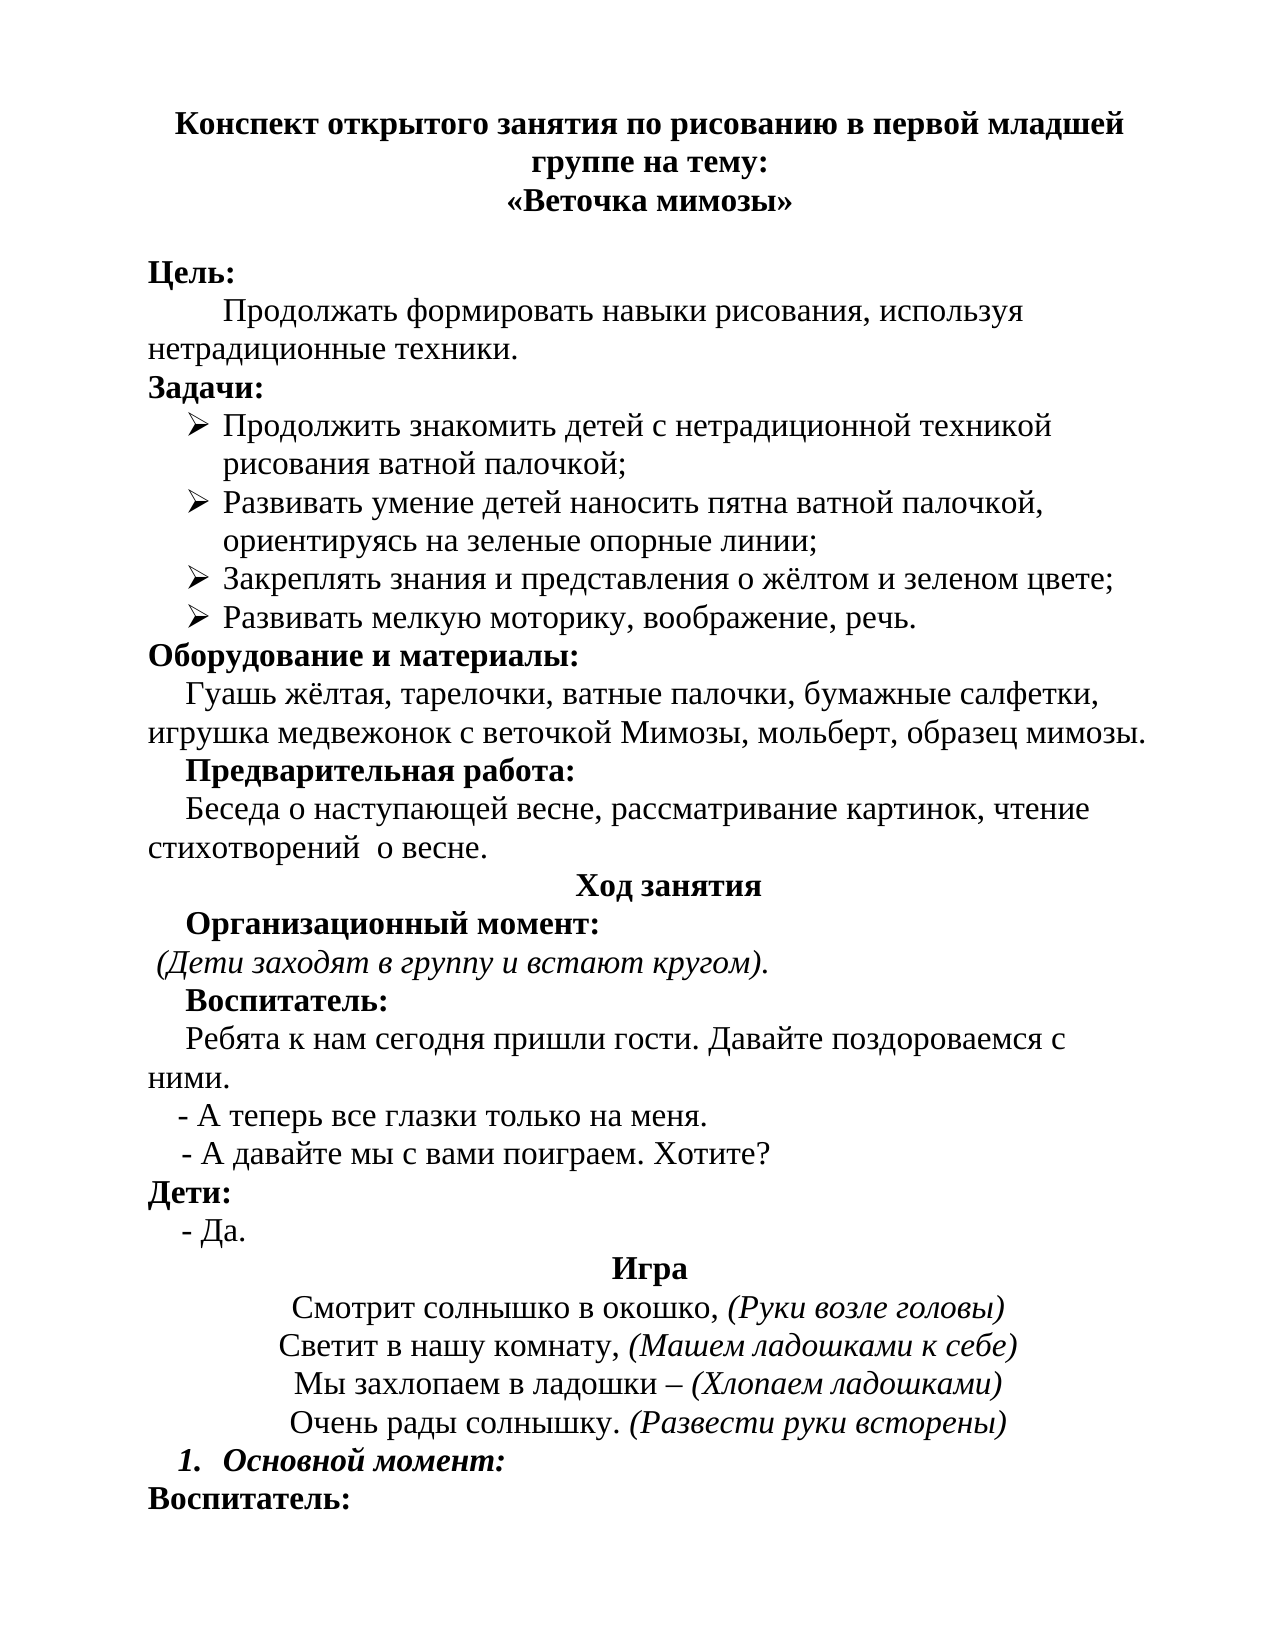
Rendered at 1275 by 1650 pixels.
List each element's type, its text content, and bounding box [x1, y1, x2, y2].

list Основной момент: [177, 1440, 1152, 1479]
text Воспитатель: [148, 980, 1152, 1019]
text Задачи: [148, 367, 1152, 405]
text Игра [148, 1249, 1152, 1287]
text Цель: [148, 252, 1152, 290]
text - А давайте мы с вами поиграем. Хотите? [148, 1134, 1152, 1172]
text Очень рады солнышку. (Развести руки всторены) [148, 1402, 1152, 1440]
list Развивать умение детей наносить пятна ватной палочкой, ориентируясь на зеленые опорные линии; [185, 482, 1152, 559]
text Светит в нашу комнату, (Машем ладошками к себе) [148, 1325, 1152, 1364]
text Предварительная работа: [148, 750, 1152, 789]
text - Да. [148, 1210, 1152, 1249]
text Беседа о наступающей весне, рассматривание картинок, чтение стихотворений о весне. [148, 789, 1152, 865]
text - А теперь все глазки только на меня. [177, 1095, 1152, 1134]
list Продолжить знакомить детей с нетрадиционной техникой рисования ватной палочкой; [185, 405, 1152, 482]
text Оборудование и материалы: [148, 635, 1152, 674]
text Дети: [148, 1172, 1152, 1210]
text Ребята к нам сегодня пришли гости. Давайте поздороваемся с ними. [148, 1019, 1152, 1095]
text Конспект открытого занятия по рисованию в первой младшей группе на тему: [148, 103, 1152, 180]
text Организационный момент: [148, 904, 1152, 942]
list Закреплять знания и представления о жёлтом и зеленом цвете; [185, 559, 1152, 597]
text (Дети заходят в группу и встают кругом). [148, 942, 1152, 980]
text Смотрит солнышко в окошко, (Руки возле головы) [148, 1287, 1152, 1325]
text Гуашь жёлтая, тарелочки, ватные палочки, бумажные салфетки, игрушка медвежонок с веточкой Мимозы, мольберт, образец мимозы. [148, 674, 1152, 750]
text Ход занятия [148, 865, 1152, 904]
text Продолжать формировать навыки рисования, используя нетрадиционные техники. [148, 290, 1152, 367]
text «Веточка мимозы» [148, 180, 1152, 218]
text Воспитатель: [148, 1479, 1152, 1517]
list Развивать мелкую моторику, воображение, речь. [185, 597, 1152, 635]
text Мы захлопаем в ладошки – (Хлопаем ладошками) [148, 1364, 1152, 1402]
